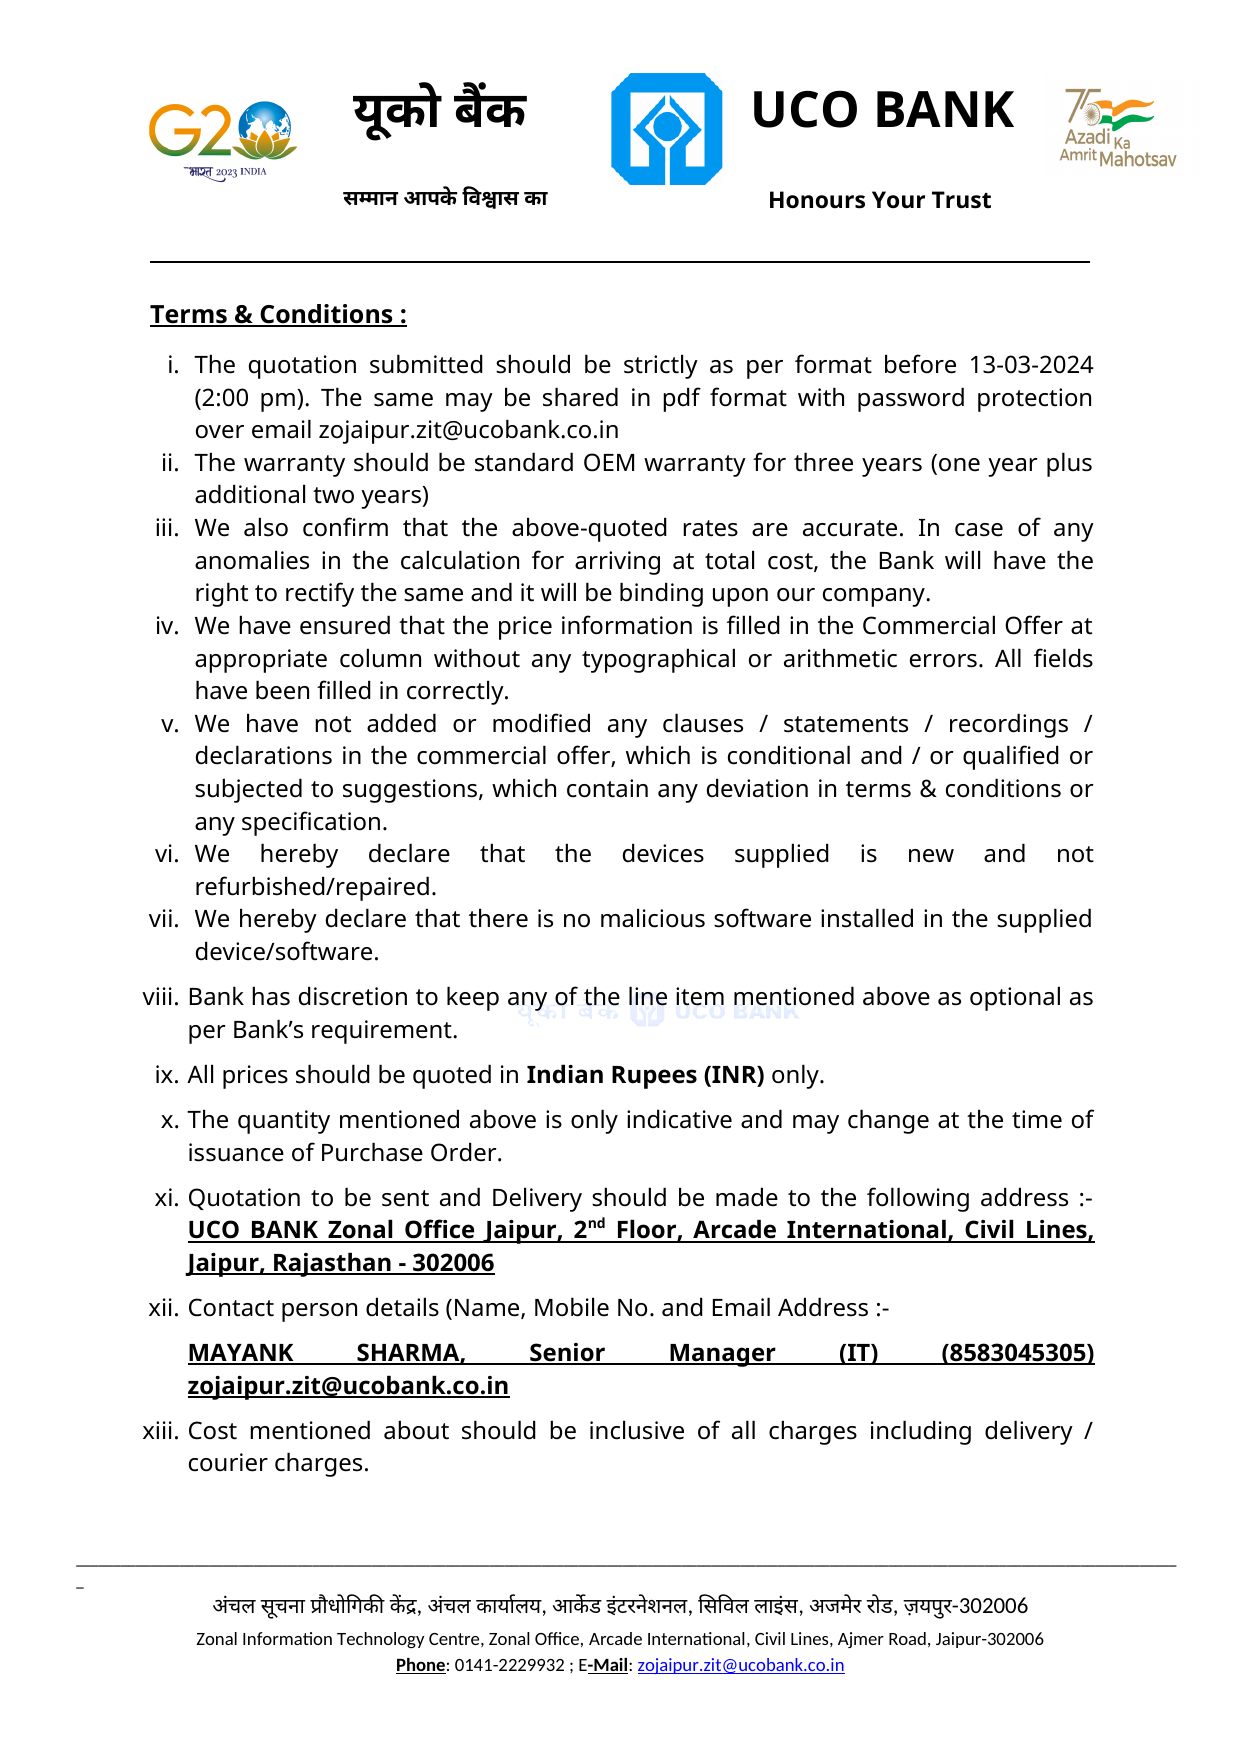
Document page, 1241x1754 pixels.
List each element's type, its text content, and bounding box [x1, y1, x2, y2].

text Terms & Conditions : [150, 296, 1034, 330]
list We hereby declare that there is no malicious software installed in the supplied device/software. [179, 902, 1095, 967]
list We hereby declare that the devices supplied is new and not refurbished/repaired. [179, 837, 1095, 902]
list We have ensured that the price information is filled in the Commercial Offer at appropriate column without any typographical or arithmetic errors. All fields have been filled in correctly. [179, 609, 1095, 707]
list We also confirm that the above-quoted rates are accurate. In case of any anomalies in the calculation for arriving at total cost, the Bank will have the right to rectify the same and it will be binding upon our company. [179, 511, 1095, 609]
text MAYANK SHARMA, Senior Manager (IT) (8583045305) zojaipur.zit@ucobank.co.in [187, 1364, 1095, 1401]
picture [127, 73, 298, 198]
list Bank has discretion to keep any of the line item mentioned above as optional as per Bank’s requirement. [179, 980, 1095, 1045]
list Contact person details (Name, Mobile No. and Email Address :- [179, 1291, 1095, 1323]
list The warranty should be standard OEM warranty for three years (one year plus additional two years) [179, 446, 1095, 511]
list The quantity mentioned above is only indicative and may change at the time of issuance of Purchase Order. [179, 1103, 1095, 1168]
picture [1044, 73, 1202, 176]
text MAYANK SHARMA, Senior Manager (IT) (8583045305) zojaipur.zit@ucobank.co.in [187, 1336, 1095, 1363]
list Cost mentioned about should be inclusive of all charges including delivery / courier charges. [179, 1413, 1095, 1479]
list The quotation submitted should be strictly as per format before 13-03-2024 (2:00 pm). The same may be shared in pdf format with password protection over email zojaipur.zit@ucobank.co.in [179, 348, 1095, 446]
list All prices should be quoted in Indian Rupees (INR) only. [179, 1058, 1095, 1090]
picture [611, 73, 723, 185]
list We have not added or modified any clauses / statements / recordings / declarations in the commercial offer, which is conditional and / or qualified or subjected to suggestions, which contain any deviation in terms & conditions or any specification. [179, 707, 1095, 837]
list Quotation to be sent and Delivery should be made to the following address :-UCO BANK Zonal Office Jaipur, 2nd Floor, Arcade International, Civil Lines, Jaipur, Rajasthan - 302006 [179, 1180, 1095, 1278]
